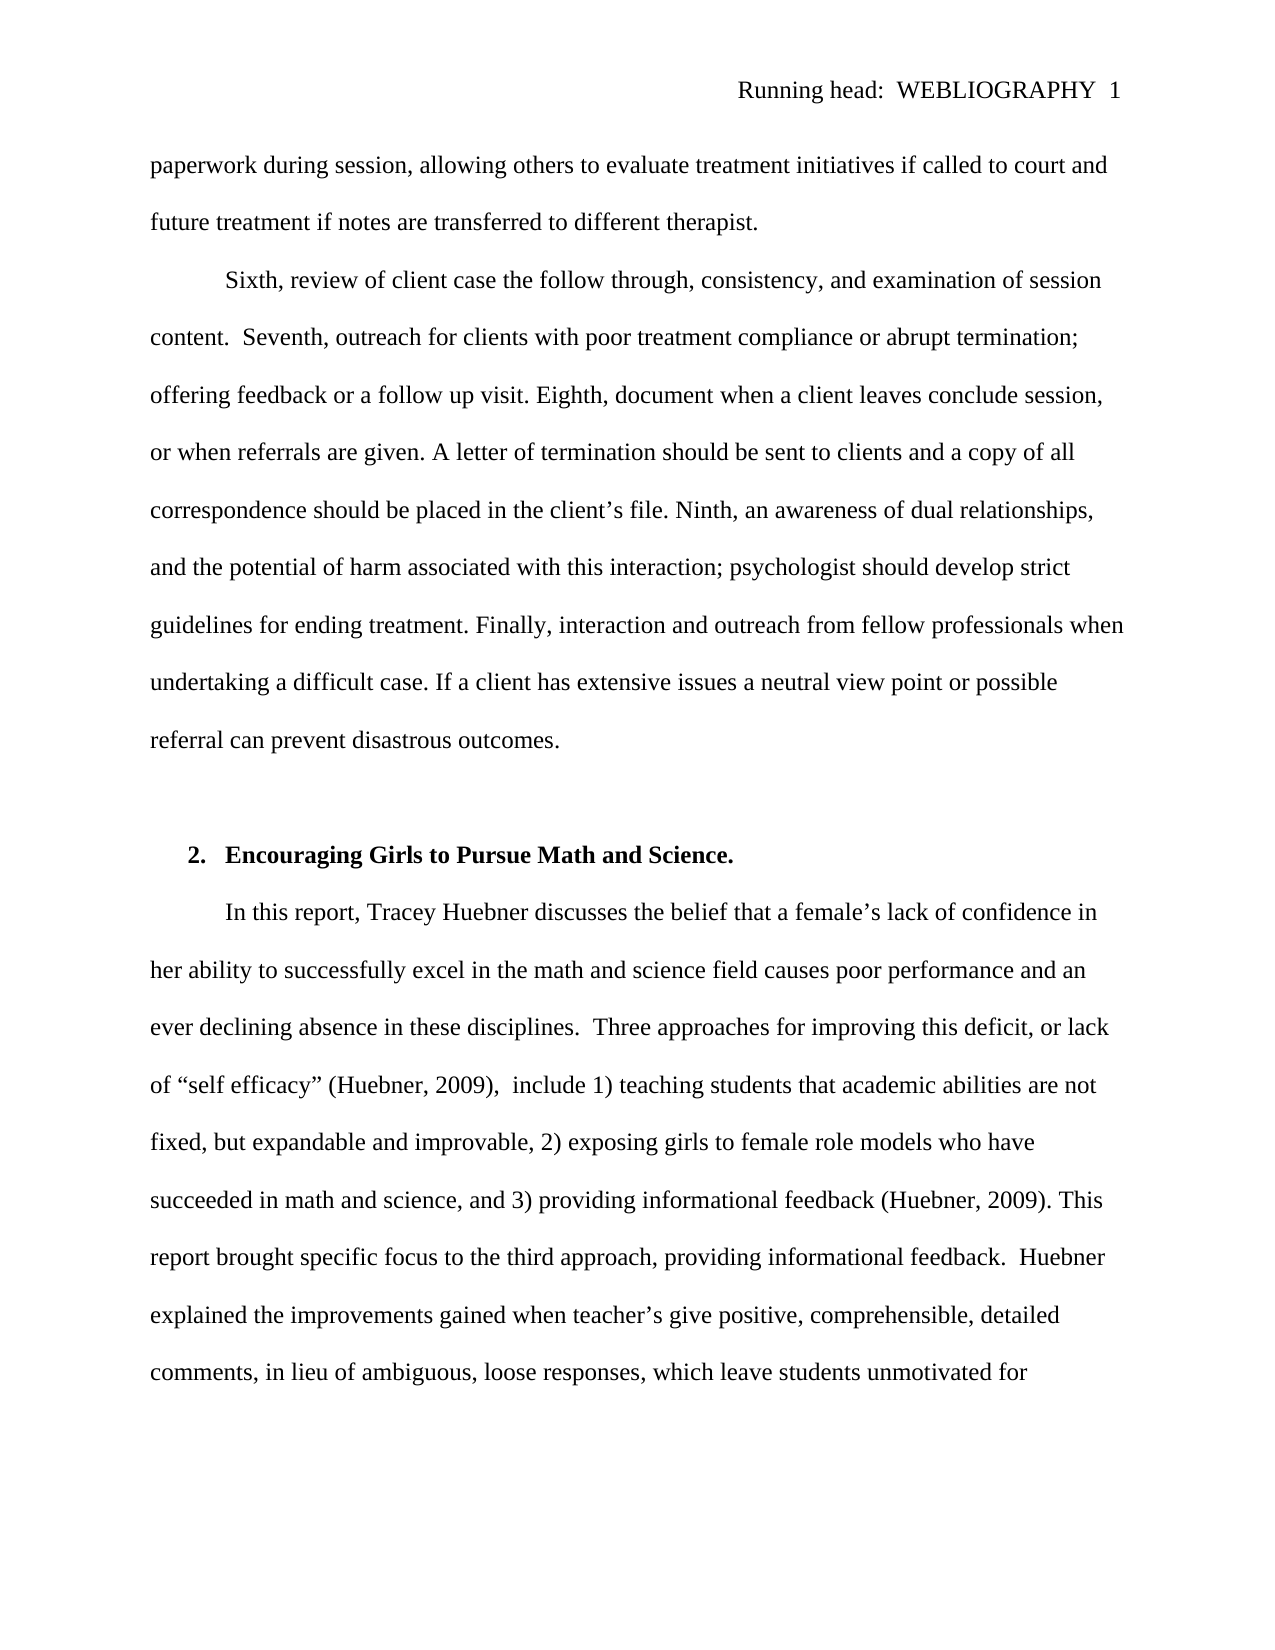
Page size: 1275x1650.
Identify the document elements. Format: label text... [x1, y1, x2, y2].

list Encouraging Girls to Pursue Math and Science. [187, 840, 1125, 869]
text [150, 150, 1125, 236]
text Sixth, review of client case the follow through, consistency, and examination of session content. Seventh, outreach for clients with poor treatment compliance or abrupt termination; offering feedback or a follow up visit. Eighth, document when a client leaves conclude session, or when referrals are given. A letter of termination should be sent to clients and a copy of all correspondence should be placed in the client’s file. Ninth, an awareness of dual relationships, and the potential of harm associated with this interaction; psychologist should develop strict guidelines for ending treatment. Finally, interaction and outreach from fellow professionals when undertaking a difficult case. If a client has extensive issues a neutral view point or possible referral can prevent disastrous outcomes. [150, 265, 1125, 754]
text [150, 897, 1125, 1386]
